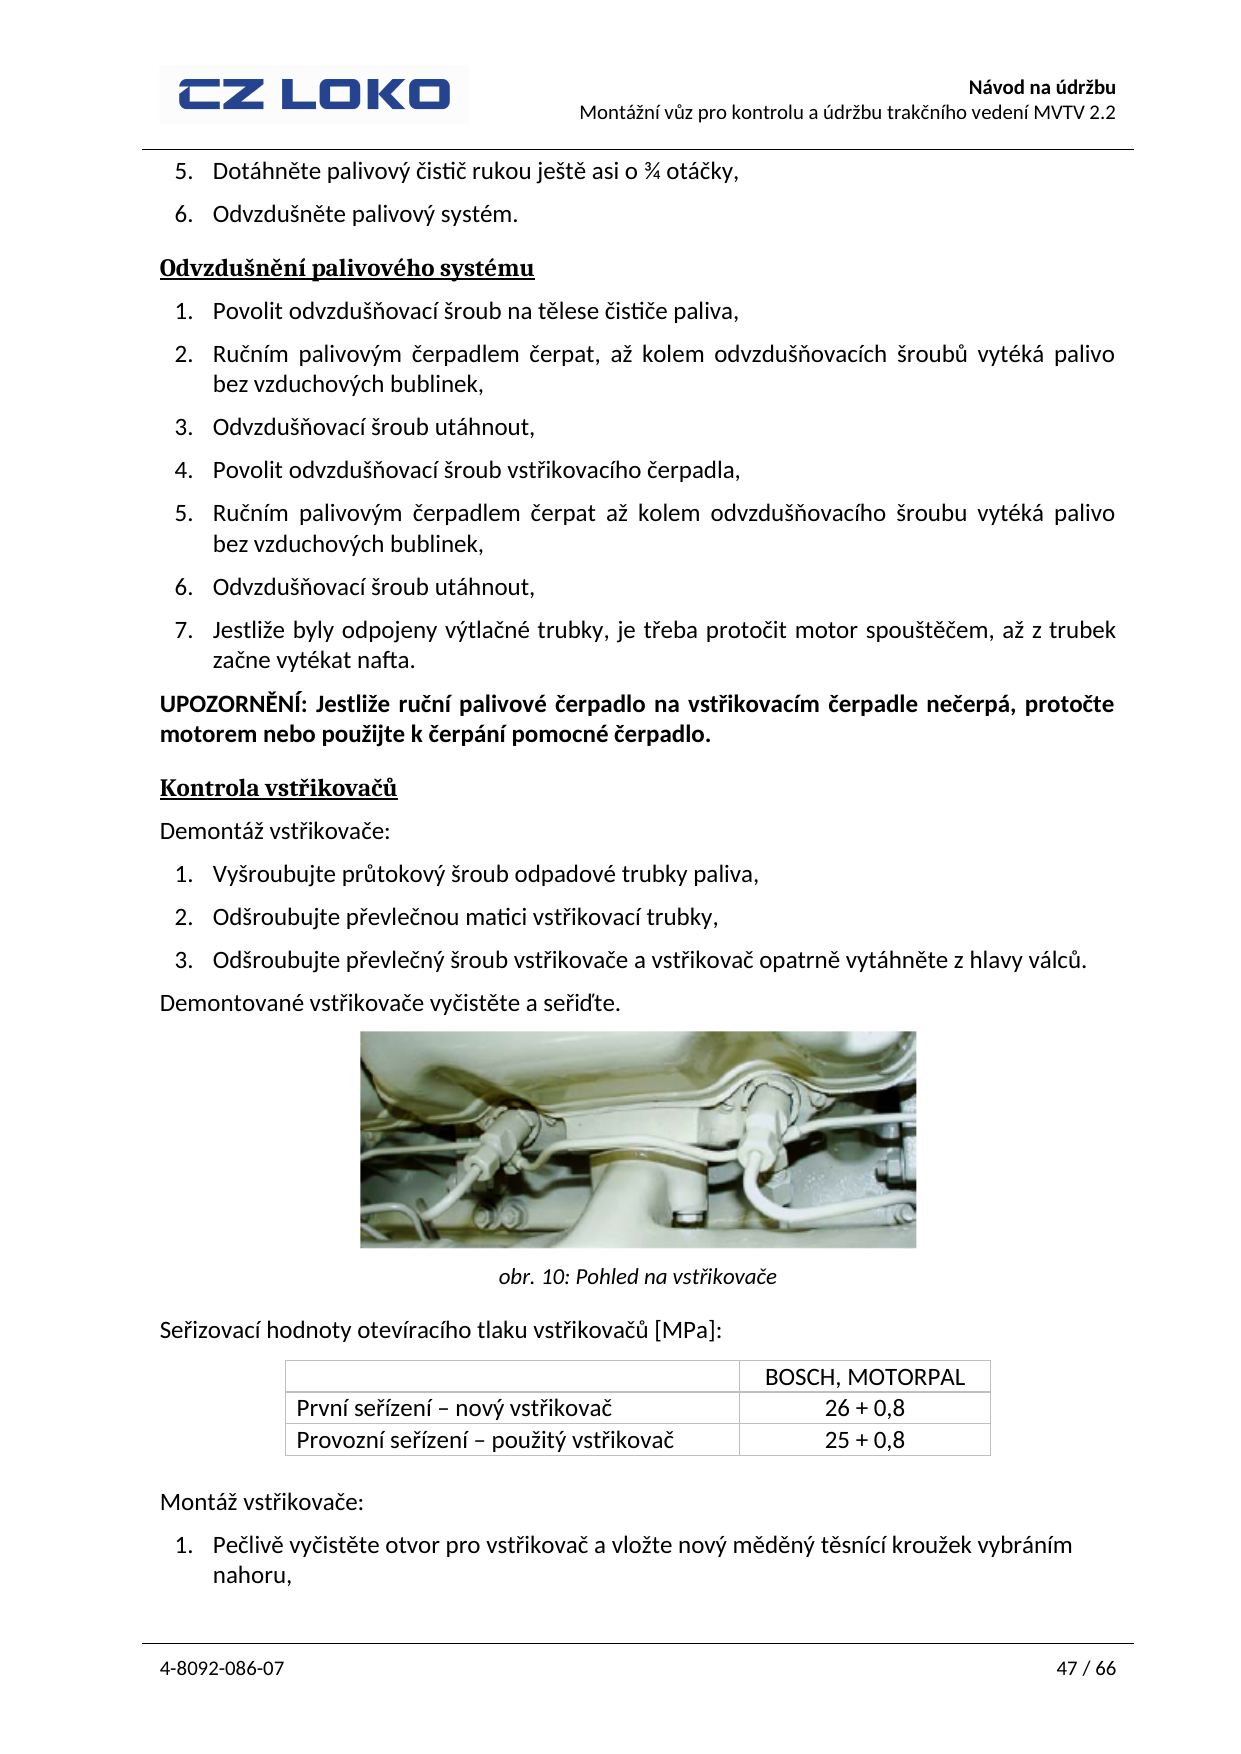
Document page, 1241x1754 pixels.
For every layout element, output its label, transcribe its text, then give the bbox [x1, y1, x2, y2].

subtitle Kontrola vstřikovačů [159, 774, 1116, 802]
list Vyšroubujte průtokový šroub odpadové trubky paliva, [174, 858, 1116, 888]
list Povolit odvzdušňovací šroub na tělese čističe paliva, [174, 295, 1116, 326]
text obr. 10: Pohled na vstřikovače [159, 1262, 1116, 1290]
text Demontované vstřikovače vyčistěte a seřiďte. [159, 987, 1116, 1018]
table_cell Provozní seřízení – použitý vstřikovač [286, 1424, 739, 1454]
subtitle Odvzdušnění palivového systému [159, 254, 1116, 282]
table_cell První seřízení – nový vstřikovač [286, 1393, 739, 1423]
list Odvzdušňovací šroub utáhnout, [174, 412, 1116, 442]
table_cell 25 + 0,8 [740, 1424, 990, 1454]
list Jestliže byly odpojeny výtlačné trubky, je třeba protočit motor spouštěčem, až z trubek začne vytékat nafta. [174, 614, 1116, 675]
list Odvzdušňovací šroub utáhnout, [174, 571, 1116, 602]
text UPOZORNĚNÍ: Jestliže ruční palivové čerpadlo na vstřikovacím čerpadle nečerpá, protočte motorem nebo použijte k čerpání pomocné čerpadlo. [159, 688, 1116, 749]
text Demontáž vstřikovače: [159, 815, 1116, 846]
table_header [286, 1361, 739, 1391]
list Povolit odvzdušňovací šroub vstřikovacího čerpadla, [174, 454, 1116, 485]
list Ručním palivovým čerpadlem čerpat až kolem odvzdušňovacího šroubu vytéká palivo bez vzduchových bublinek, [174, 498, 1116, 559]
list Odšroubujte převlečnou matici vstřikovací trubky, [174, 901, 1116, 932]
list Pečlivě vyčistěte otvor pro vstřikovač a vložte nový měděný těsnící kroužek vybráním nahoru, [174, 1529, 1116, 1590]
text Montáž vstřikovače: [159, 1486, 1116, 1517]
list Ručním palivovým čerpadlem čerpat, až kolem odvzdušňovacích šroubů vytéká palivo bez vzduchových bublinek, [174, 338, 1116, 399]
list Odvzdušněte palivový systém. [174, 198, 1116, 229]
picture [359, 1030, 917, 1250]
text Seřizovací hodnoty otevíracího tlaku vstřikovačů [MPa]: [159, 1314, 1116, 1344]
list Odšroubujte převlečný šroub vstřikovače a vstřikovač opatrně vytáhněte z hlavy válců. [174, 944, 1116, 974]
list Dotáhněte palivový čistič rukou ještě asi o ¾ otáčky, [174, 155, 1116, 186]
table_header BOSCH, MOTORPAL [740, 1361, 990, 1391]
table_cell 26 + 0,8 [740, 1393, 990, 1423]
picture [159, 65, 470, 124]
